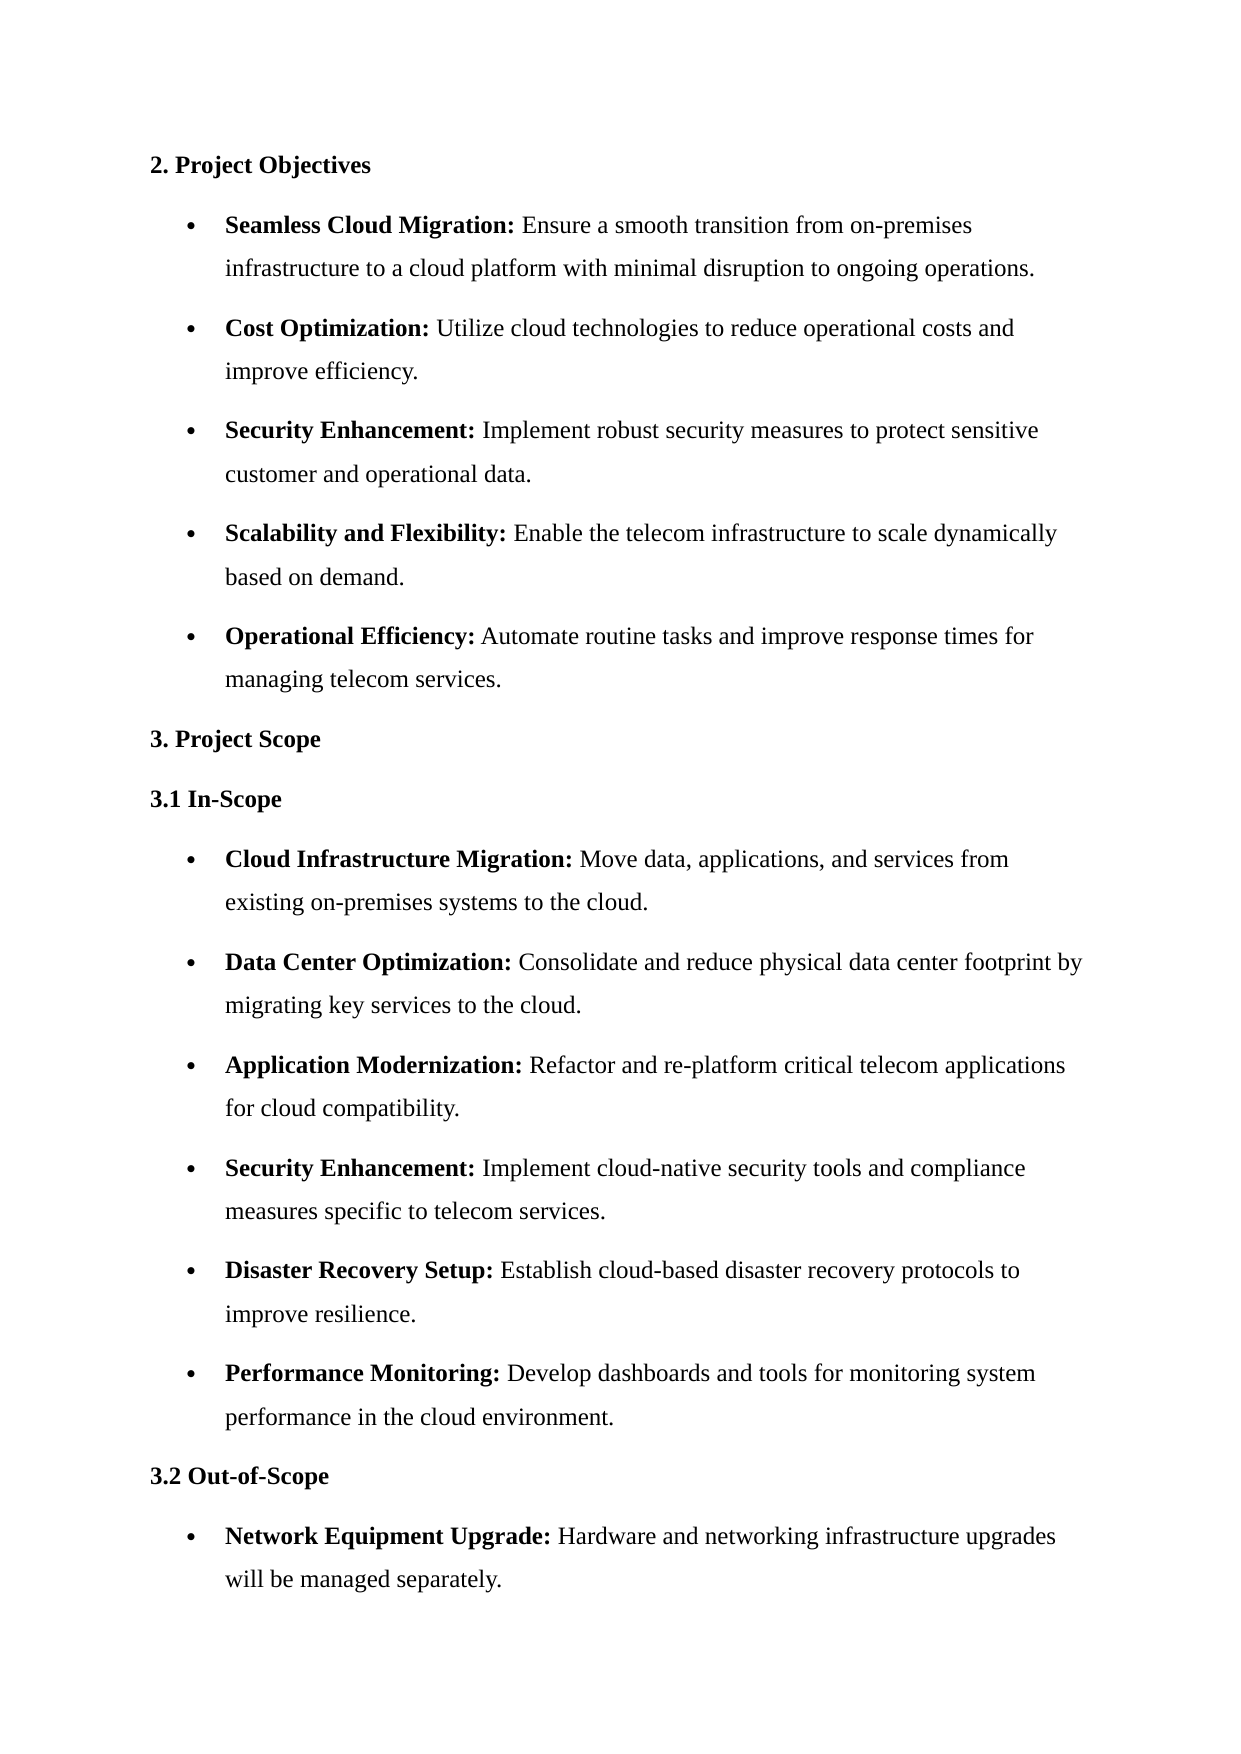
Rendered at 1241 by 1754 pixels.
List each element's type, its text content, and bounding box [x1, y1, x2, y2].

list Cloud Infrastructure Migration: Move data, applications, and services from existing on-premises systems to the cloud. [187, 844, 1090, 916]
list Seamless Cloud Migration: Ensure a smooth transition from on-premises infrastructure to a cloud platform with minimal disruption to ongoing operations. [187, 210, 1090, 282]
text 3.1 In-Scope [150, 784, 1090, 813]
text 3.2 Out-of-Scope [150, 1461, 1090, 1490]
list Scalability and Flexibility: Enable the telecom infrastructure to scale dynamically based on demand. [187, 518, 1090, 590]
list Security Enhancement: Implement robust security measures to protect sensitive customer and operational data. [187, 416, 1090, 487]
list Operational Efficiency: Automate routine tasks and improve response times for managing telecom services. [187, 621, 1090, 693]
list Network Equipment Upgrade: Hardware and networking infrastructure upgrades will be managed separately. [187, 1521, 1090, 1593]
text 2. Project Objectives [150, 150, 1090, 179]
list Performance Monitoring: Develop dashboards and tools for monitoring system performance in the cloud environment. [187, 1358, 1090, 1430]
list Disaster Recovery Setup: Establish cloud-based disaster recovery protocols to improve resilience. [187, 1256, 1090, 1327]
list Security Enhancement: Implement cloud-native security tools and compliance measures specific to telecom services. [187, 1153, 1090, 1224]
list Cost Optimization: Utilize cloud technologies to reduce operational costs and improve efficiency. [187, 313, 1090, 384]
list Data Center Optimization: Consolidate and reduce physical data center footprint by migrating key services to the cloud. [187, 947, 1090, 1019]
text 3. Project Scope [150, 724, 1090, 753]
list Application Modernization: Refactor and re-platform critical telecom applications for cloud compatibility. [187, 1050, 1090, 1122]
